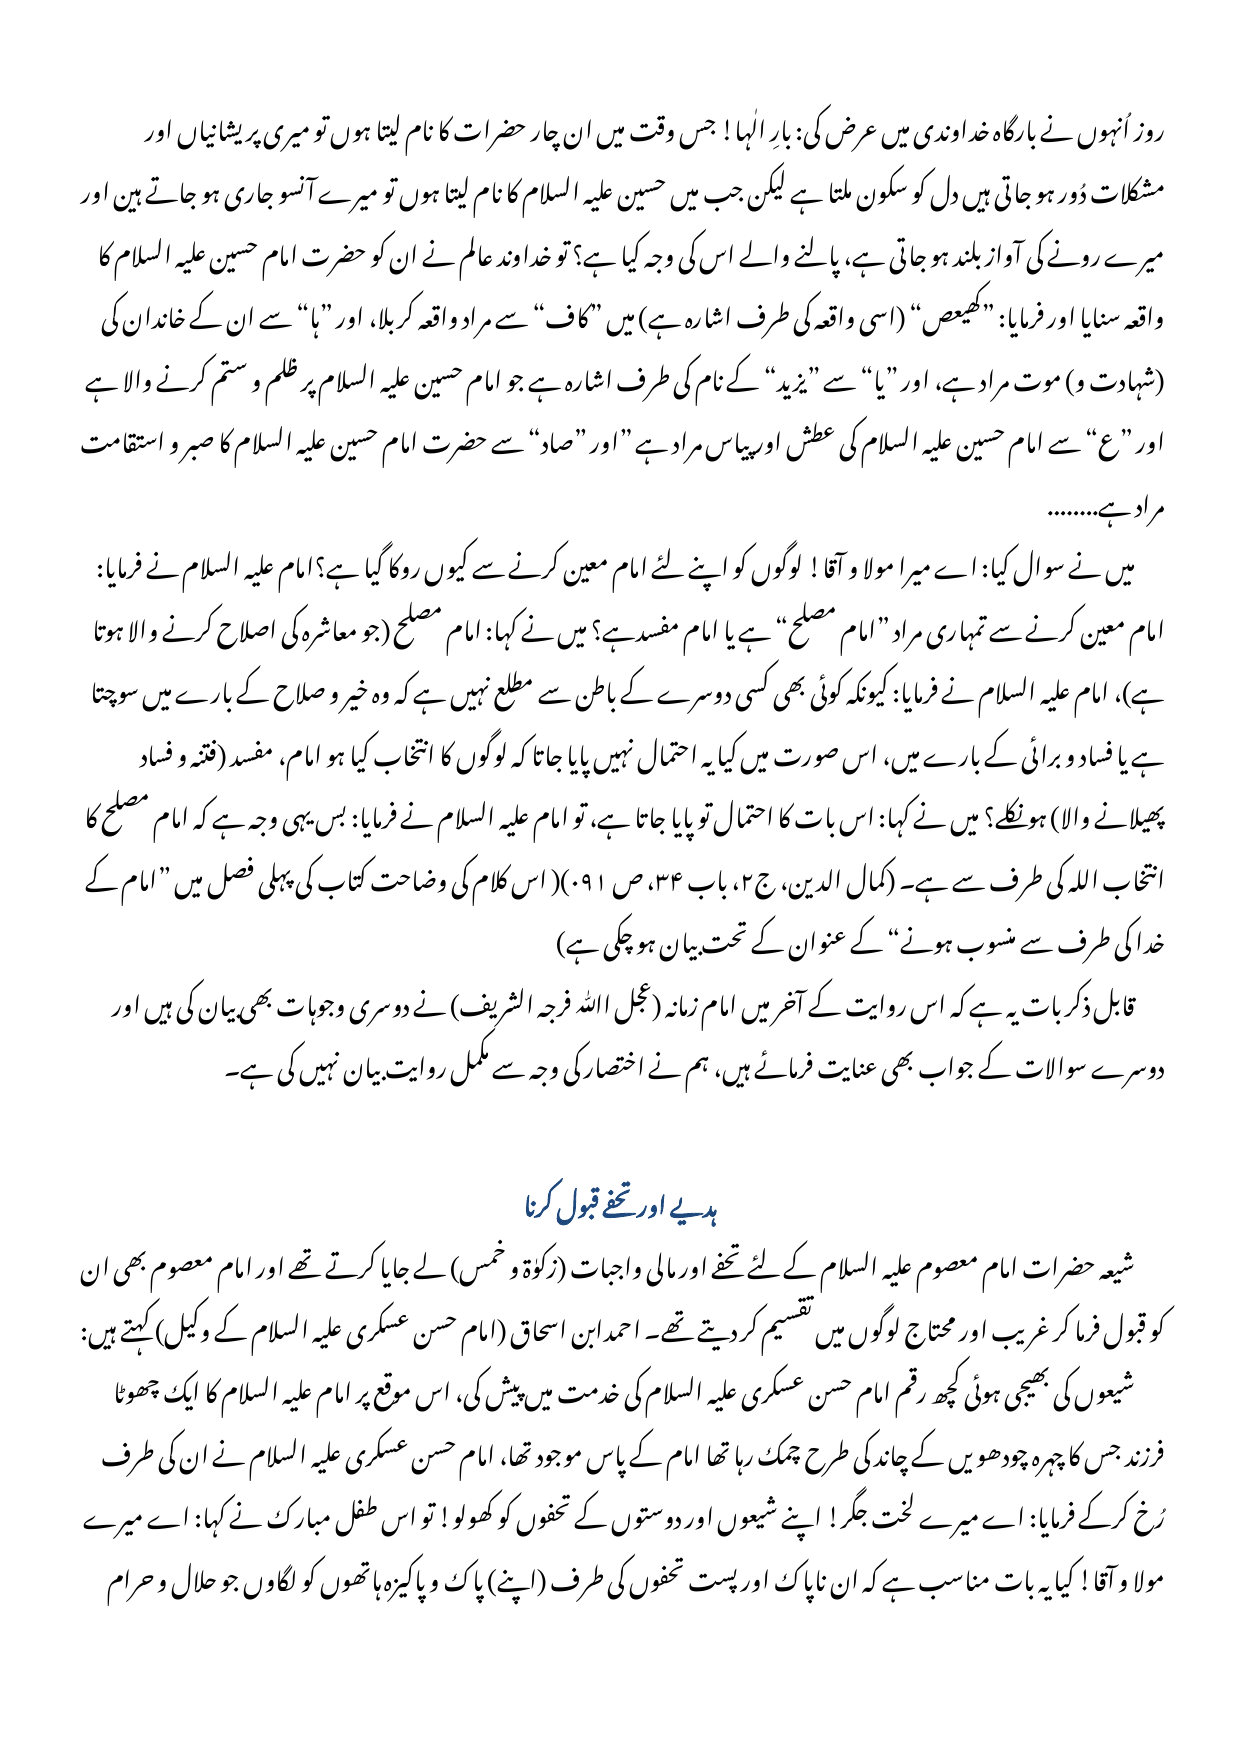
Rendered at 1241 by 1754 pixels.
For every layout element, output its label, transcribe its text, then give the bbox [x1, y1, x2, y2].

subtitle ہدیے اور تحفے قبول کرنا [75, 1169, 1165, 1231]
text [75, 94, 1165, 531]
text میں نے سوال کیا: اے میرا مولا و آقا! لوگوں کو اپنے لئے امام معین کرنے سے کیوں روکا گیا ہے؟امام علیہ السلام نے فرمایا: امام معین کرنے سے تمہاری مراد ”امام مصلح“ ہے یا امام مفسدہے؟ میں نے کہا: امام مصلح (جو معاشرہ کی اصلاح کرنے والا ہوتا ہے)، امام علیہ السلام نے فرمایا: کیونکہ کوئی بھی کسی دوسرے کے باطن سے مطلع نہیں ہے کہ وہ خیر و صلاح کے بارے میں سوچتا ہے یا فساد و برائی کے بارے میں، اس صورت میں کیا یہ احتمال نہیں پایا جاتا کہ لوگوں کا انتخاب کیا ہو امام، مفسد (فتنہ و فساد پھیلانے والا) ہونکلے؟ میں نے کہا: اس بات کا احتمال تو پایا جاتا ہے، تو امام علیہ السلام نے فرمایا: بس یہی وجہ ہے کہ امام مصلح کا انتخاب اللہ کی طرف سے ہے۔ (کمال الدین، ج۲، باب ۳۴، ص ۰۹۱)( اس کلام کی وضاحت کتاب کی پہلی فصل میں ”امام کے خدا کی طرف سے منسوب ہونے“ کے عنوان کے تحت بیان ہو چکی ہے) [75, 531, 1165, 969]
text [75, 1356, 1165, 1606]
text شیعہ حضرات امام معصوم علیہ السلام کے لئے تحفے اور مالی واجبات (زکوٰة و خمس) لے جایا کرتے تھے اور امام معصوم بھی ان کو قبول فرما کر غریب اور محتاج لوگوں میں تقسیم کر دیتے تھے۔ احمدابن اسحاق (امام حسن عسکری علیہ السلام کے وکیل) کہتے ہیں: [75, 1231, 1165, 1356]
text قابل ذکر بات یہ ہے کہ اس روایت کے آخر میں امام زمانہ (عجل اﷲ فرجہ الشریف) نے دوسری وجوہات بھی بیان کی ہیں اور دوسرے سوالات کے جواب بھی عنایت فرمائے ہیں، ہم نے اختصار کی وجہ سے مکمل روایت بیان نہیں کی ہے۔ [75, 969, 1165, 1094]
